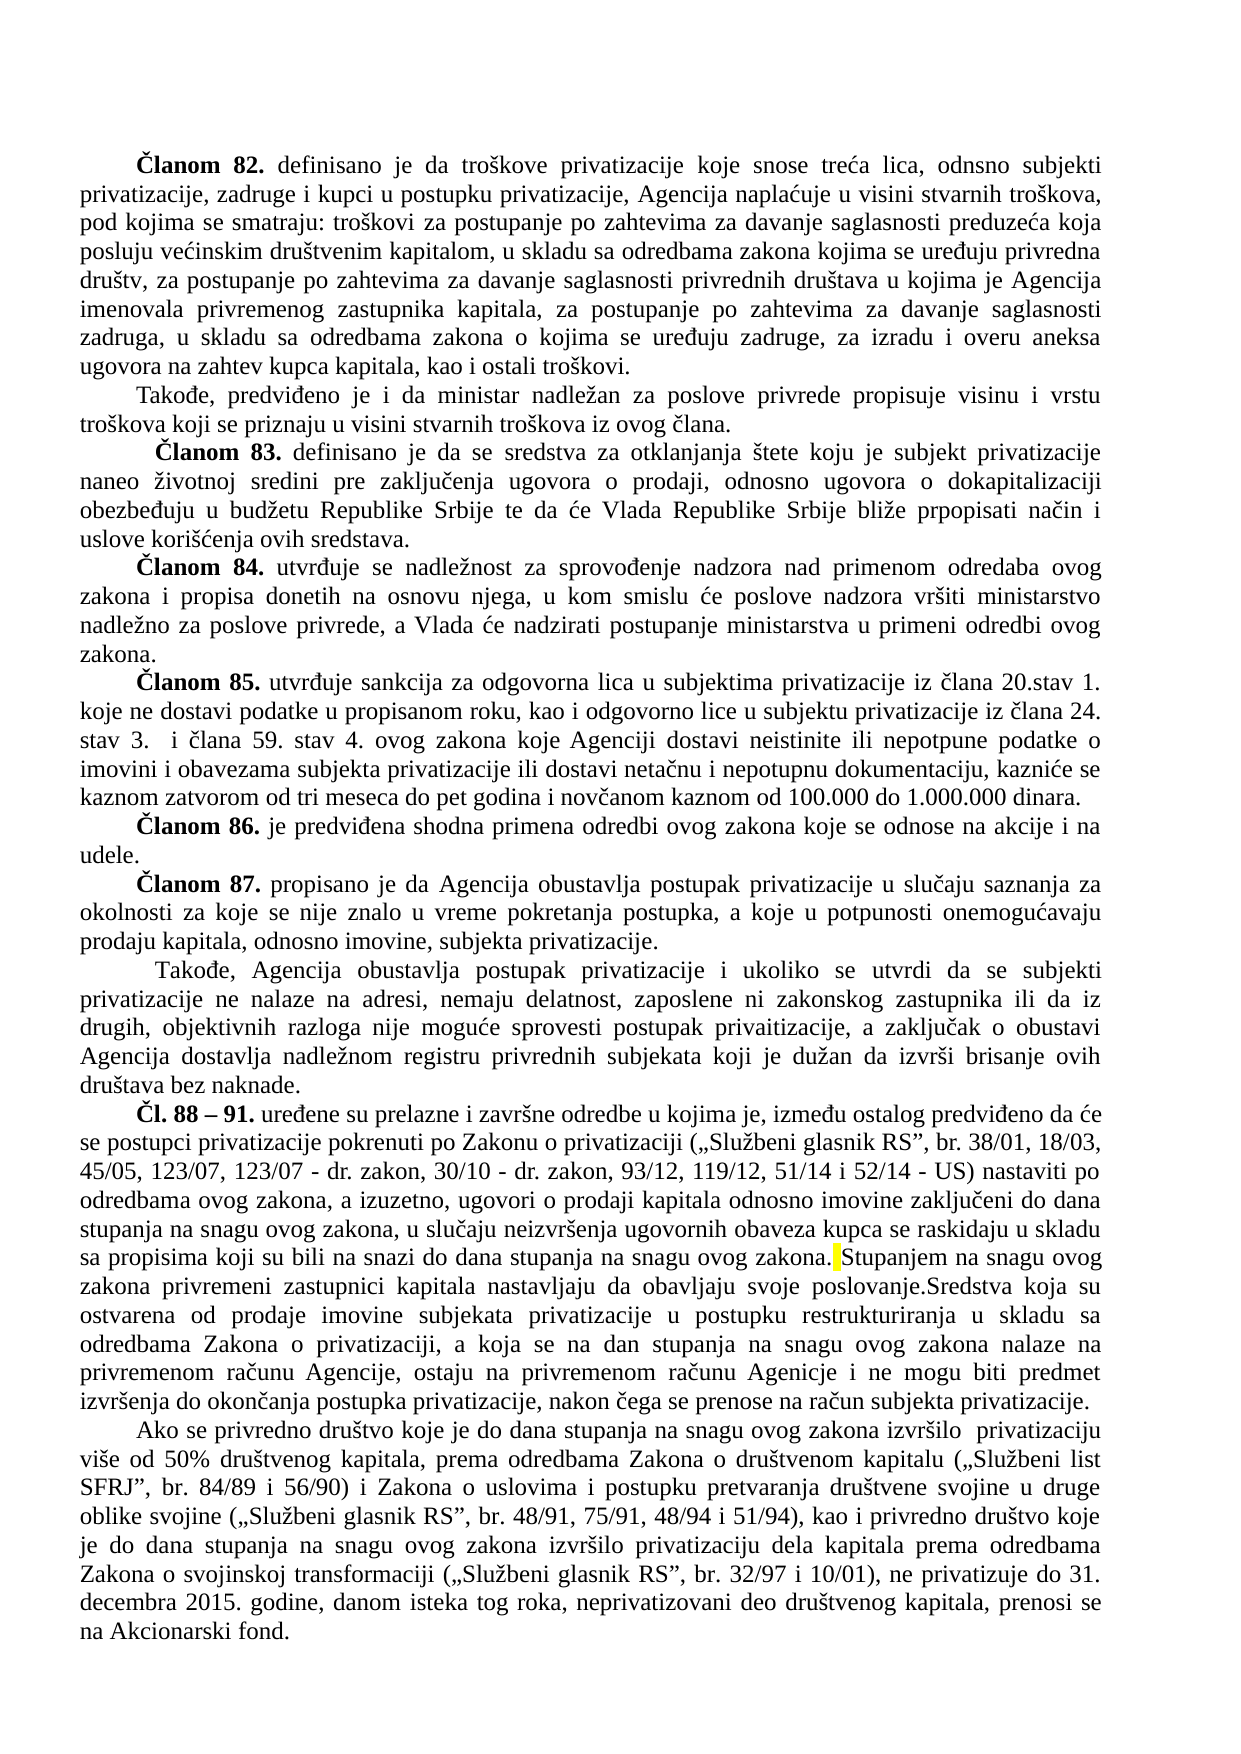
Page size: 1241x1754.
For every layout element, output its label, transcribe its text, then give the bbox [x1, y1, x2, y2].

text Ako se privredno društvo koje je do dana stupanja na snagu ovog zakona izvršilo privatizaciju više od 50% društvenog kapitala, prema odredbama Zakona o društvenom kapitalu („Službeni list SFRJ”, br. 84/89 i 56/90) i Zakona o uslovima i postupku pretvaranja društvene svojine u druge oblike svojine („Službeni glasnik RS”, br. 48/91, 75/91, 48/94 i 51/94), kao i privredno društvo koje je do dana stupanja na snagu ovog zakona izvršilo privatizaciju dela kapitala prema odredbama Zakona o svojinskoj transformaciji („Službeni glasnik RS”, br. 32/97 i 10/01), ne privatizuje do 31. decembra 2015. godine, danom isteka tog roka, neprivatizovani deo društvenog kapitala, prenosi se na Akcionarski fond. [79, 1415, 1102, 1645]
text Takođe, Agencija obustavlja postupak privatizacije i ukoliko se utvrdi da se subjekti privatizacije ne nalaze na adresi, nemaju delatnost, zaposlene ni zakonskog zastupnika ili da iz drugih, objektivnih razloga nije moguće sprovesti postupak privaitizacije, a zaključak o obustavi Agencija dostavlja nadležnom registru privrednih subjekata koji je dužan da izvrši brisanje ovih društava bez naknade. [79, 955, 1102, 1099]
text Članom 84. utvrđuje se nadležnost za sprovođenje nadzora nad primenom odredaba ovog zakona i propisa donetih na osnovu njega, u kom smislu će poslove nadzora vršiti ministarstvo nadležno za poslove privrede, a Vlada će nadzirati postupanje ministarstva u primeni odredbi ovog zakona. [79, 552, 1102, 667]
text Članom 83. definisano je da se sredstva za otklanjanja štete koju je subjekt privatizacije naneo životnoj sredini pre zaključenja ugovora o prodaji, odnosno ugovora o dokapitalizaciji obezbeđuju u budžetu Republike Srbije te da će Vlada Republike Srbije bliže prpopisati način i uslove korišćenja ovih sredstava. [79, 437, 1102, 552]
text Članom 82. definisano je da troškove privatizacije koje snose treća lica, odnsno subjekti privatizacije, zadruge i kupci u postupku privatizacije, Agencija naplaćuje u visini stvarnih troškova, pod kojima se smatraju: troškovi za postupanje po zahtevima za davanje saglasnosti preduzeća koja posluju većinskim društvenim kapitalom, u skladu sa odredbama zakona kojima se uređuju privredna društv, za postupanje po zahtevima za davanje saglasnosti privrednih društava u kojima je Agencija imenovala privremenog zastupnika kapitala, za postupanje po zahtevima za davanje saglasnosti zadruga, u skladu sa odredbama zakona o kojima se uređuju zadruge, za izradu i overu aneksa ugovora na zahtev kupca kapitala, kao i ostali troškovi. [79, 150, 1102, 380]
text Članom 85. utvrđuje sankcija za odgovorna lica u subjektima privatizacije iz člana 20.stav 1. koje ne dostavi podatke u propisanom roku, kao i odgovorno lice u subjektu privatizacije iz člana 24. stav 3. i člana 59. stav 4. ovog zakona koje Agenciji dostavi neistinite ili nepotpune podatke o imovini i obavezama subjekta privatizacije ili dostavi netačnu i nepotupnu dokumentaciju, kazniće se kaznom zatvorom od tri meseca do pet godina i novčanom kaznom od 100.000 do 1.000.000 dinara. [79, 667, 1102, 811]
text Takođe, predviđeno je i da ministar nadležan za poslove privrede propisuje visinu i vrstu troškova koji se priznaju u visini stvarnih troškova iz ovog člana. [79, 380, 1102, 437]
text Čl. 88 – 91. uređene su prelazne i završne odredbe u kojima je, između ostalog predviđeno da će se postupci privatizacije pokrenuti po Zakonu o privatizaciji („Službeni glasnik RS”, br. 38/01, 18/03, 45/05, 123/07, 123/07 - dr. zakon, 30/10 - dr. zakon, 93/12, 119/12, 51/14 i 52/14 - US) nastaviti po odredbama ovog zakona, a izuzetno, ugovori o prodaji kapitala odnosno imovine zaključeni do dana stupanja na snagu ovog zakona, u slučaju neizvršenja ugovornih obaveza kupca se raskidaju u skladu sa propisima koji su bili na snazi do dana stupanja na snagu ovog zakona. Stupanjem na snagu ovog zakona privremeni zastupnici kapitala nastavljaju da obavljaju svoje poslovanje.Sredstva koja su ostvarena od prodaje imovine subjekata privatizacije u postupku restrukturiranja u skladu sa odredbama Zakona o privatizaciji, a koja se na dan stupanja na snagu ovog zakona nalaze na privremenom računu Agencije, ostaju na privremenom računu Agenicje i ne mogu biti predmet izvršenja do okončanja postupka privatizacije, nakon čega se prenose na račun subjekta privatizacije. [79, 1099, 1102, 1415]
text Članom 87. propisano je da Agencija obustavlja postupak privatizacije u slučaju saznanja za okolnosti za koje se nije znalo u vreme pokretanja postupka, a koje u potpunosti onemogućavaju prodaju kapitala, odnosno imovine, subjekta privatizacije. [79, 869, 1102, 955]
text Članom 86. je predviđena shodna primena odredbi ovog zakona koje se odnose na akcije i na udele. [79, 811, 1102, 869]
